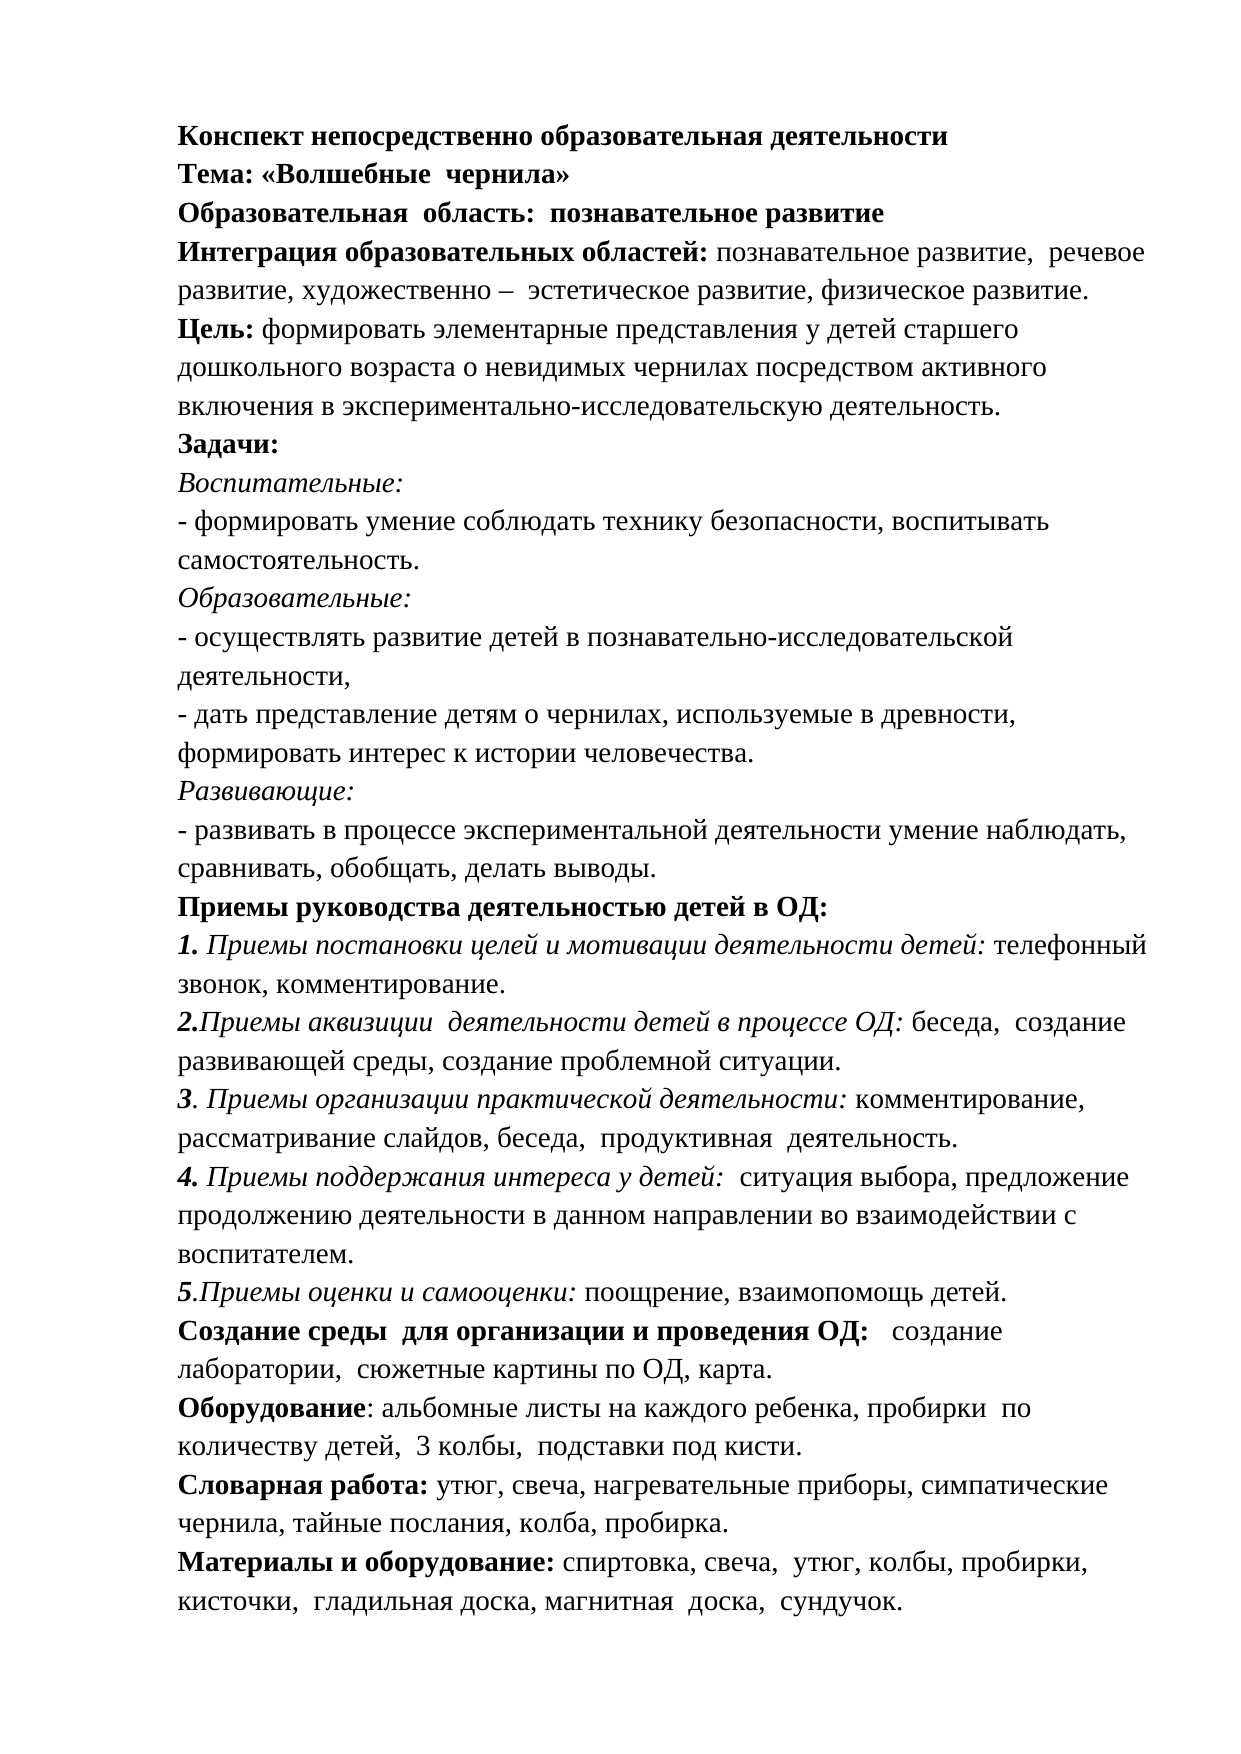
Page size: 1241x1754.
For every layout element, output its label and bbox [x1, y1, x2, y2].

text [177, 118, 1152, 1616]
